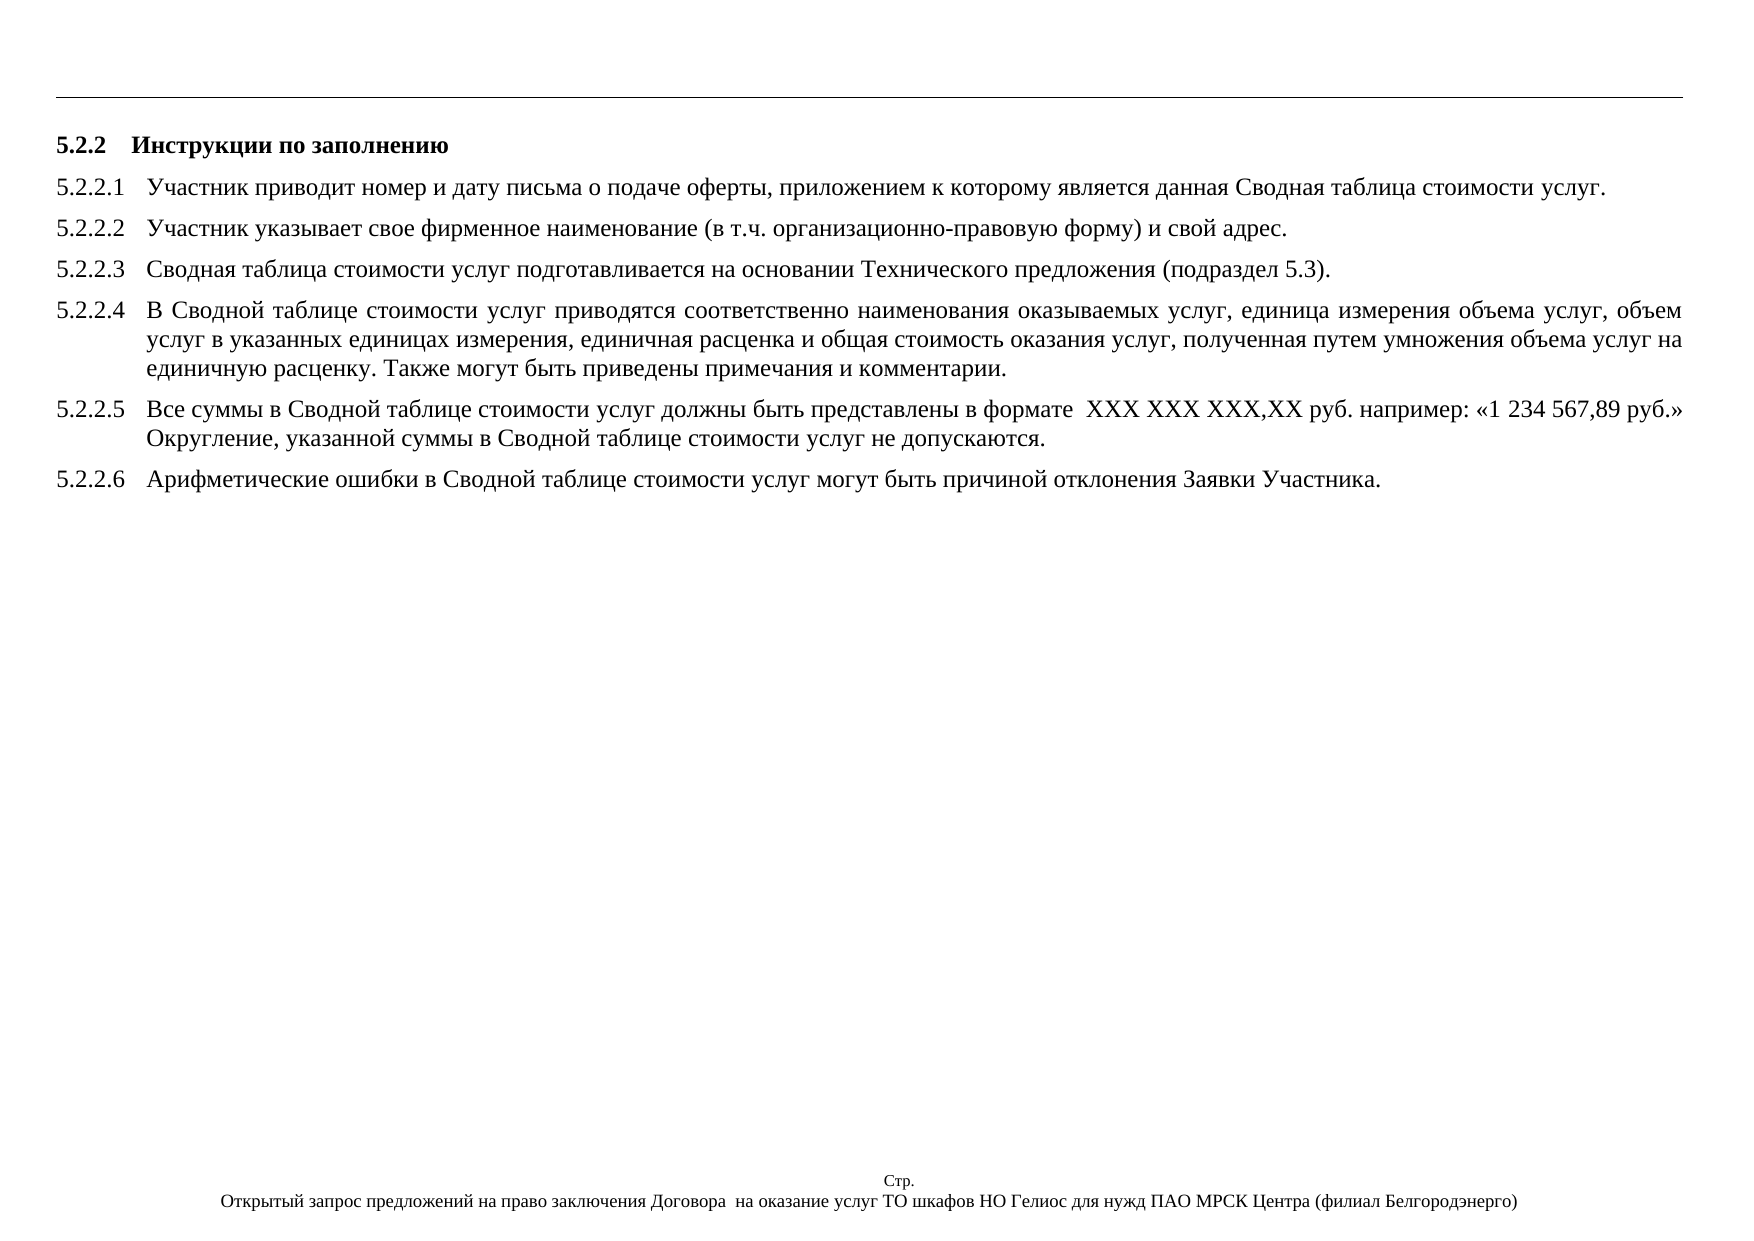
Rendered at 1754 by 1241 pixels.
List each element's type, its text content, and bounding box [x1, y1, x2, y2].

list Все суммы в Сводной таблице стоимости услуг должны быть представлены в формате XXX XXX XXX,XX руб. например: «1 234 567,89 руб.» Округление, указанной суммы в Сводной таблице стоимости услуг не допускаются. [56, 394, 1683, 452]
list Участник приводит номер и дату письма о подаче оферты, приложением к которому является данная Сводная таблица стоимости услуг. [56, 172, 1683, 201]
list Сводная таблица стоимости услуг подготавливается на основании Технического предложения (подраздел 5.3). [56, 254, 1683, 283]
list В Сводной таблице стоимости услуг приводятся соответственно наименования оказываемых услуг, единица измерения объема услуг, объем услуг в указанных единицах измерения, единичная расценка и общая стоимость оказания услуг, полученная путем умножения объема услуг на единичную расценку. Также могут быть приведены примечания и комментарии. [56, 296, 1683, 382]
list Арифметические ошибки в Сводной таблице стоимости услуг могут быть причиной отклонения Заявки Участника. [56, 464, 1683, 493]
subtitle Инструкции по заполнению [56, 131, 1683, 159]
list Участник указывает свое фирменное наименование (в т.ч. организационно-правовую форму) и свой адрес. [56, 213, 1683, 242]
